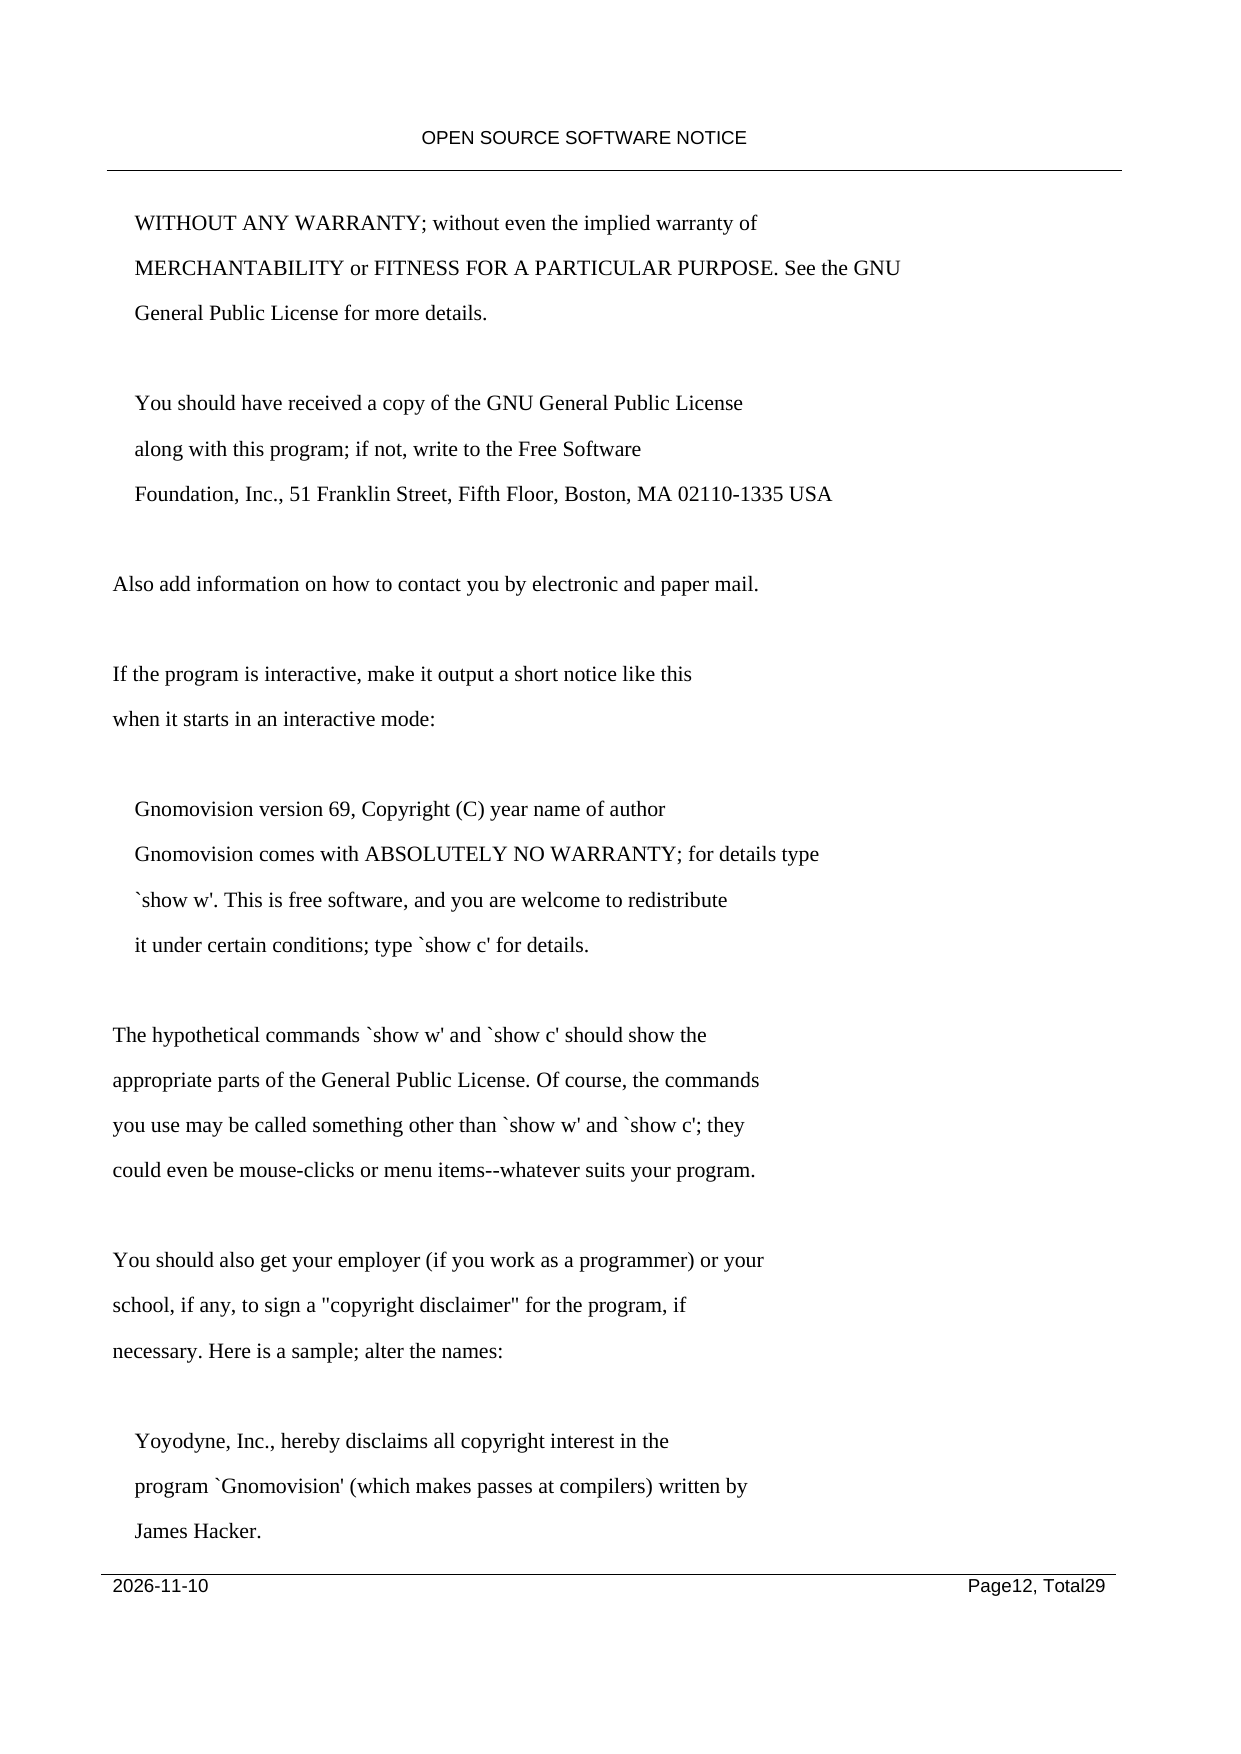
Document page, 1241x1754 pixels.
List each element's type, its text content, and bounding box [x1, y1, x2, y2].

text appropriate parts of the General Public License. Of course, the commands [112, 1063, 1128, 1096]
text You should have received a copy of the GNU General Public License [112, 387, 1128, 419]
text program `Gnomovision' (which makes passes at compilers) written by [112, 1469, 1128, 1502]
text could even be mouse-clicks or menu items--whatever suits your program. [112, 1153, 1128, 1186]
text Gnomovision version 69, Copyright (C) year name of author [112, 793, 1128, 825]
text James Hacker. [112, 1514, 1128, 1547]
text along with this program; if not, write to the Free Software [112, 432, 1128, 464]
text WITHOUT ANY WARRANTY; without even the implied warranty of [112, 206, 1128, 239]
text If the program is interactive, make it output a short notice like this [112, 657, 1128, 690]
text it under certain conditions; type `show c' for details. [112, 928, 1128, 961]
text You should also get your employer (if you work as a programmer) or your [112, 1244, 1128, 1276]
text Gnomovision comes with ABSOLUTELY NO WARRANTY; for details type [112, 838, 1128, 870]
text Also add information on how to contact you by electronic and paper mail. [112, 567, 1128, 600]
text you use may be called something other than `show w' and `show c'; they [112, 1108, 1128, 1141]
text General Public License for more details. [112, 297, 1128, 329]
text when it starts in an interactive mode: [112, 702, 1128, 735]
text necessary. Here is a sample; alter the names: [112, 1334, 1128, 1366]
text The hypothetical commands `show w' and `show c' should show the [112, 1018, 1128, 1051]
text school, if any, to sign a "copyright disclaimer" for the program, if [112, 1289, 1128, 1321]
text MERCHANTABILITY or FITNESS FOR A PARTICULAR PURPOSE. See the GNU [112, 251, 1128, 284]
text Yoyodyne, Inc., hereby disclaims all copyright interest in the [112, 1424, 1128, 1457]
text Foundation, Inc., 51 Franklin Street, Fifth Floor, Boston, MA 02110-1335 USA [112, 477, 1128, 509]
text `show w'. This is free software, and you are welcome to redistribute [112, 883, 1128, 915]
